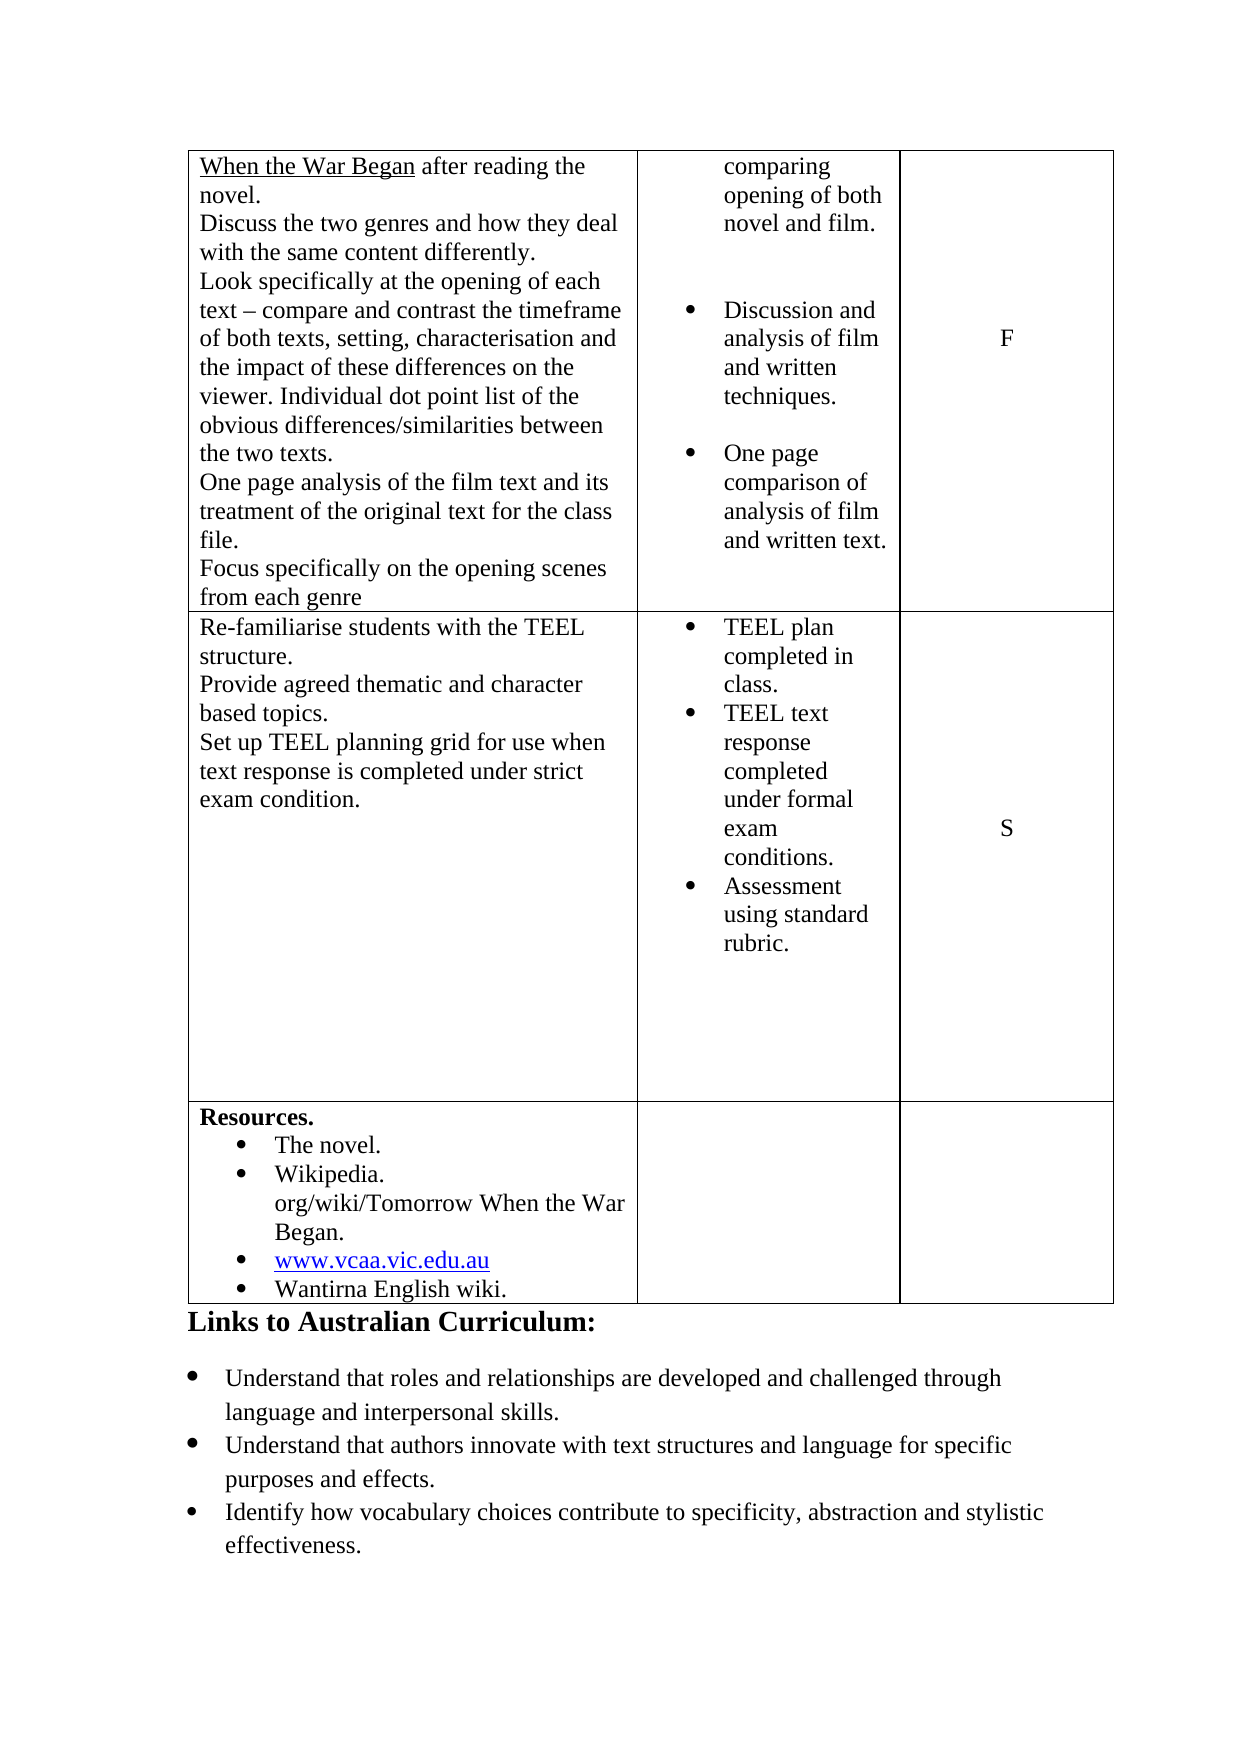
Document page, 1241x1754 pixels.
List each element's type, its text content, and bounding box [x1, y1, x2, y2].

table_cell [638, 1102, 899, 1303]
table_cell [189, 151, 637, 611]
table_cell F [901, 151, 1113, 611]
list Understand that authors innovate with text structures and language for specific purposes and effects. [187, 1431, 1090, 1493]
list Identify how vocabulary choices contribute to specificity, abstraction and stylistic effectiveness. [187, 1497, 1090, 1559]
table_cell [901, 1102, 1113, 1303]
table_cell Re-familiarise students with the TEEL structure. Provide agreed thematic and character based topics. Set up TEEL planning grid for use when text response is completed under strict exam condition. [189, 612, 637, 1101]
list Understand that roles and relationships are developed and challenged through language and interpersonal skills. [187, 1363, 1090, 1426]
table_cell S [901, 612, 1113, 1101]
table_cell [638, 151, 899, 611]
text Links to Australian Curriculum: [187, 1304, 1090, 1338]
table_cell Resources. The novel. Wikipedia. org/wiki/Tomorrow When the War Began. www.vcaa.vic.edu.au Wantirna English wiki. [189, 1102, 637, 1303]
table_cell TEEL plan completed in class. TEEL text response completed under formal exam conditions. Assessment using standard rubric. [638, 612, 899, 1101]
